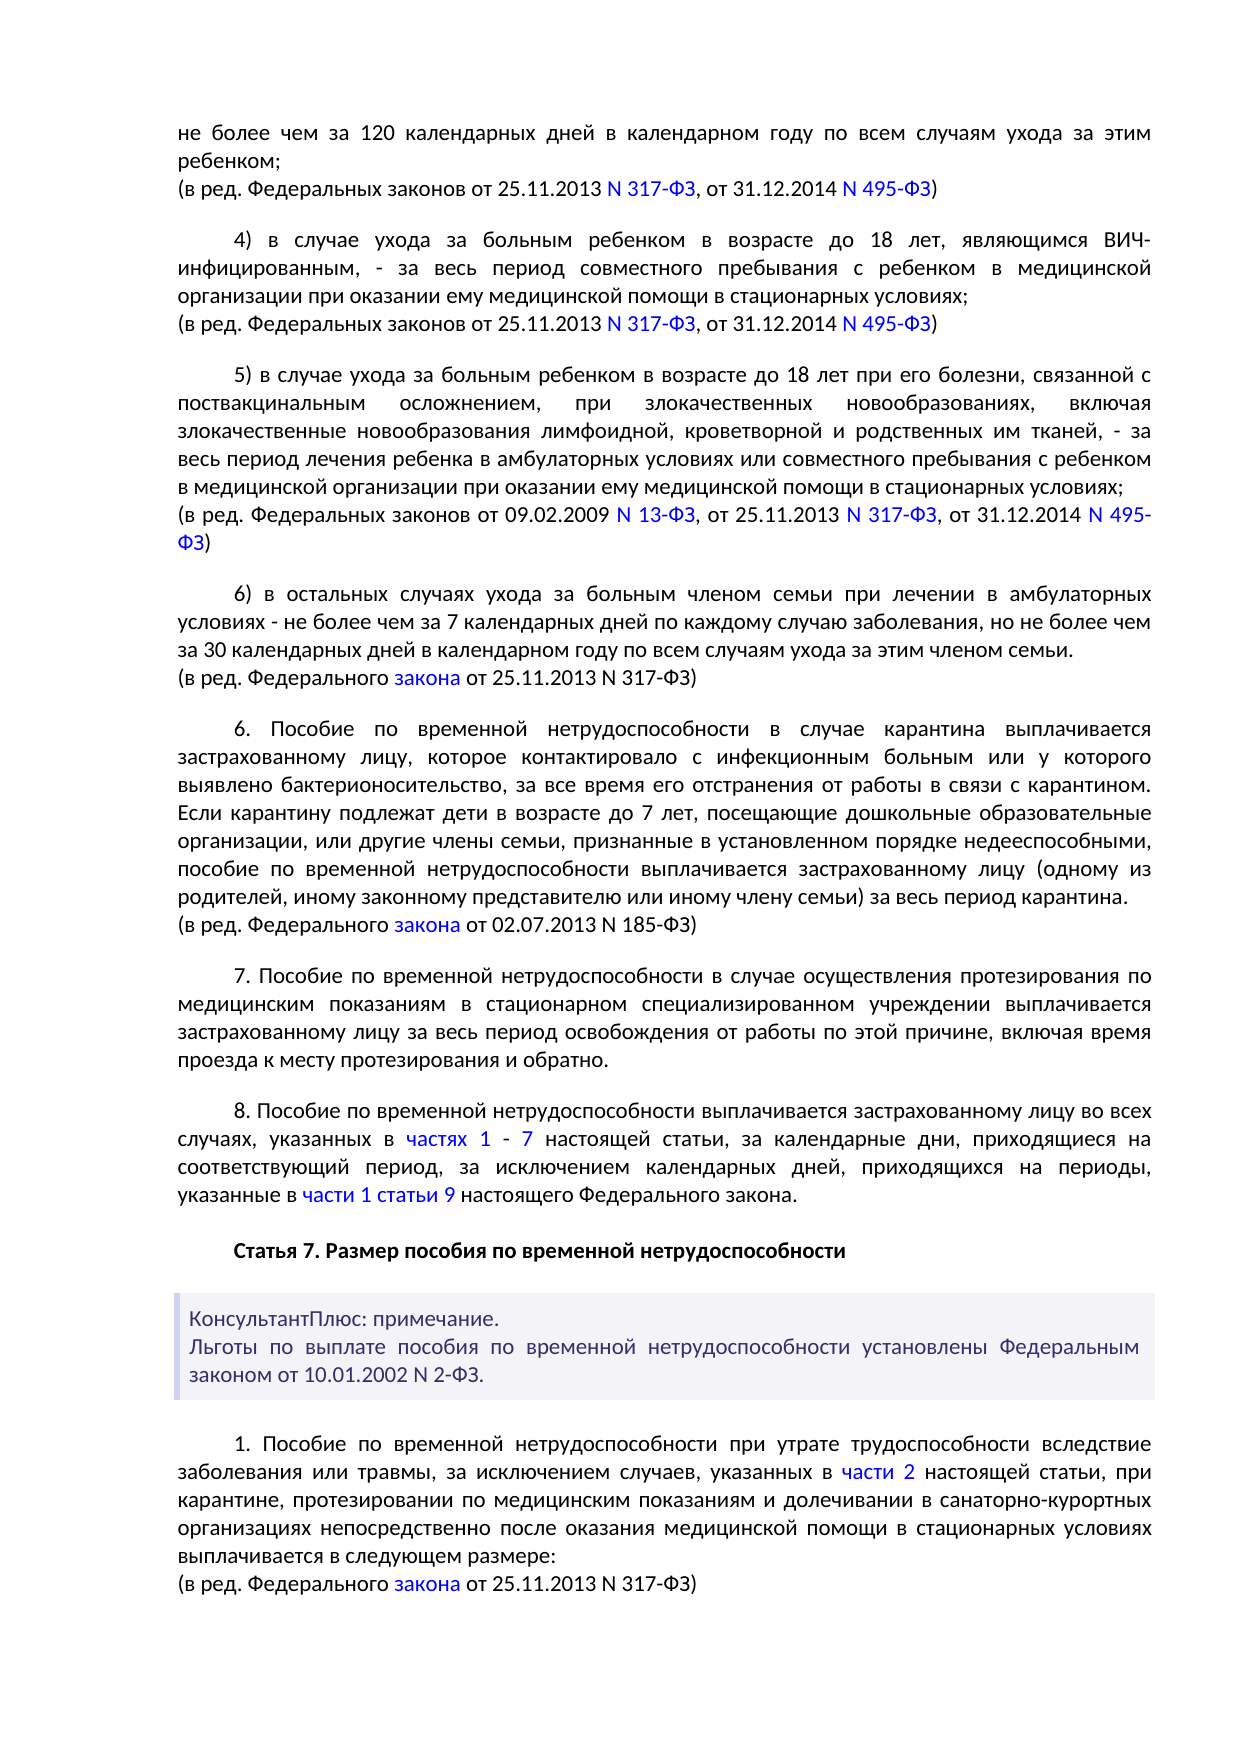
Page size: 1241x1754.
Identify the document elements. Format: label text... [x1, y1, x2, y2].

text 8. Пособие по временной нетрудоспособности выплачивается застрахованному лицу во всех случаях, указанных в частях 1 - 7 настоящей статьи, за календарные дни, приходящиеся на соответствующий период, за исключением календарных дней, приходящихся на периоды, указанные в части 1 статьи 9 настоящего Федерального закона. [177, 1096, 1152, 1208]
text (в ред. Федерального закона от 02.07.2013 N 185-ФЗ) [177, 910, 1152, 938]
text (в ред. Федерального закона от 25.11.2013 N 317-ФЗ) [177, 1569, 1152, 1597]
text (в ред. Федеральных законов от 25.11.2013 N 317-ФЗ, от 31.12.2014 N 495-ФЗ) [177, 174, 1152, 202]
table_header КонсультантПлюс: примечание. Льготы по выплате пособия по временной нетрудоспособности установлены Федеральным законом от 10.01.2002 N 2-ФЗ. [180, 1293, 1149, 1400]
text (в ред. Федеральных законов от 25.11.2013 N 317-ФЗ, от 31.12.2014 N 495-ФЗ) [177, 309, 1152, 337]
text 1. Пособие по временной нетрудоспособности при утрате трудоспособности вследствие заболевания или травмы, за исключением случаев, указанных в части 2 настоящей статьи, при карантине, протезировании по медицинским показаниям и долечивании в санаторно-курортных организациях непосредственно после оказания медицинской помощи в стационарных условиях выплачивается в следующем размере: [177, 1429, 1152, 1569]
text 4) в случае ухода за больным ребенком в возрасте до 18 лет, являющимся ВИЧ-инфицированным, - за весь период совместного пребывания с ребенком в медицинской организации при оказании ему медицинской помощи в стационарных условиях; [177, 225, 1152, 309]
text 6. Пособие по временной нетрудоспособности в случае карантина выплачивается застрахованному лицу, которое контактировало с инфекционным больным или у которого выявлено бактерионосительство, за все время его отстранения от работы в связи с карантином. Если карантину подлежат дети в возрасте до 7 лет, посещающие дошкольные образовательные организации, или другие члены семьи, признанные в установленном порядке недееспособными, пособие по временной нетрудоспособности выплачивается застрахованному лицу (одному из родителей, иному законному представителю или иному члену семьи) за весь период карантина. [177, 714, 1152, 910]
text 5) в случае ухода за больным ребенком в возрасте до 18 лет при его болезни, связанной с поствакцинальным осложнением, при злокачественных новообразованиях, включая злокачественные новообразования лимфоидной, кроветворной и родственных им тканей, - за весь период лечения ребенка в амбулаторных условиях или совместного пребывания с ребенком в медицинской организации при оказании ему медицинской помощи в стационарных условиях; [177, 360, 1152, 500]
text 7. Пособие по временной нетрудоспособности в случае осуществления протезирования по медицинским показаниям в стационарном специализированном учреждении выплачивается застрахованному лицу за весь период освобождения от работы по этой причине, включая время проезда к месту протезирования и обратно. [177, 961, 1152, 1073]
text 6) в остальных случаях ухода за больным членом семьи при лечении в амбулаторных условиях - не более чем за 7 календарных дней по каждому случаю заболевания, но не более чем за 30 календарных дней в календарном году по всем случаям ухода за этим членом семьи. [177, 579, 1152, 663]
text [177, 118, 1152, 174]
text (в ред. Федеральных законов от 09.02.2009 N 13-ФЗ, от 25.11.2013 N 317-ФЗ, от 31.12.2014 N 495-ФЗ) [177, 500, 1152, 556]
text (в ред. Федерального закона от 25.11.2013 N 317-ФЗ) [177, 663, 1152, 691]
title Статья 7. Размер пособия по временной нетрудоспособности [177, 1236, 1152, 1264]
